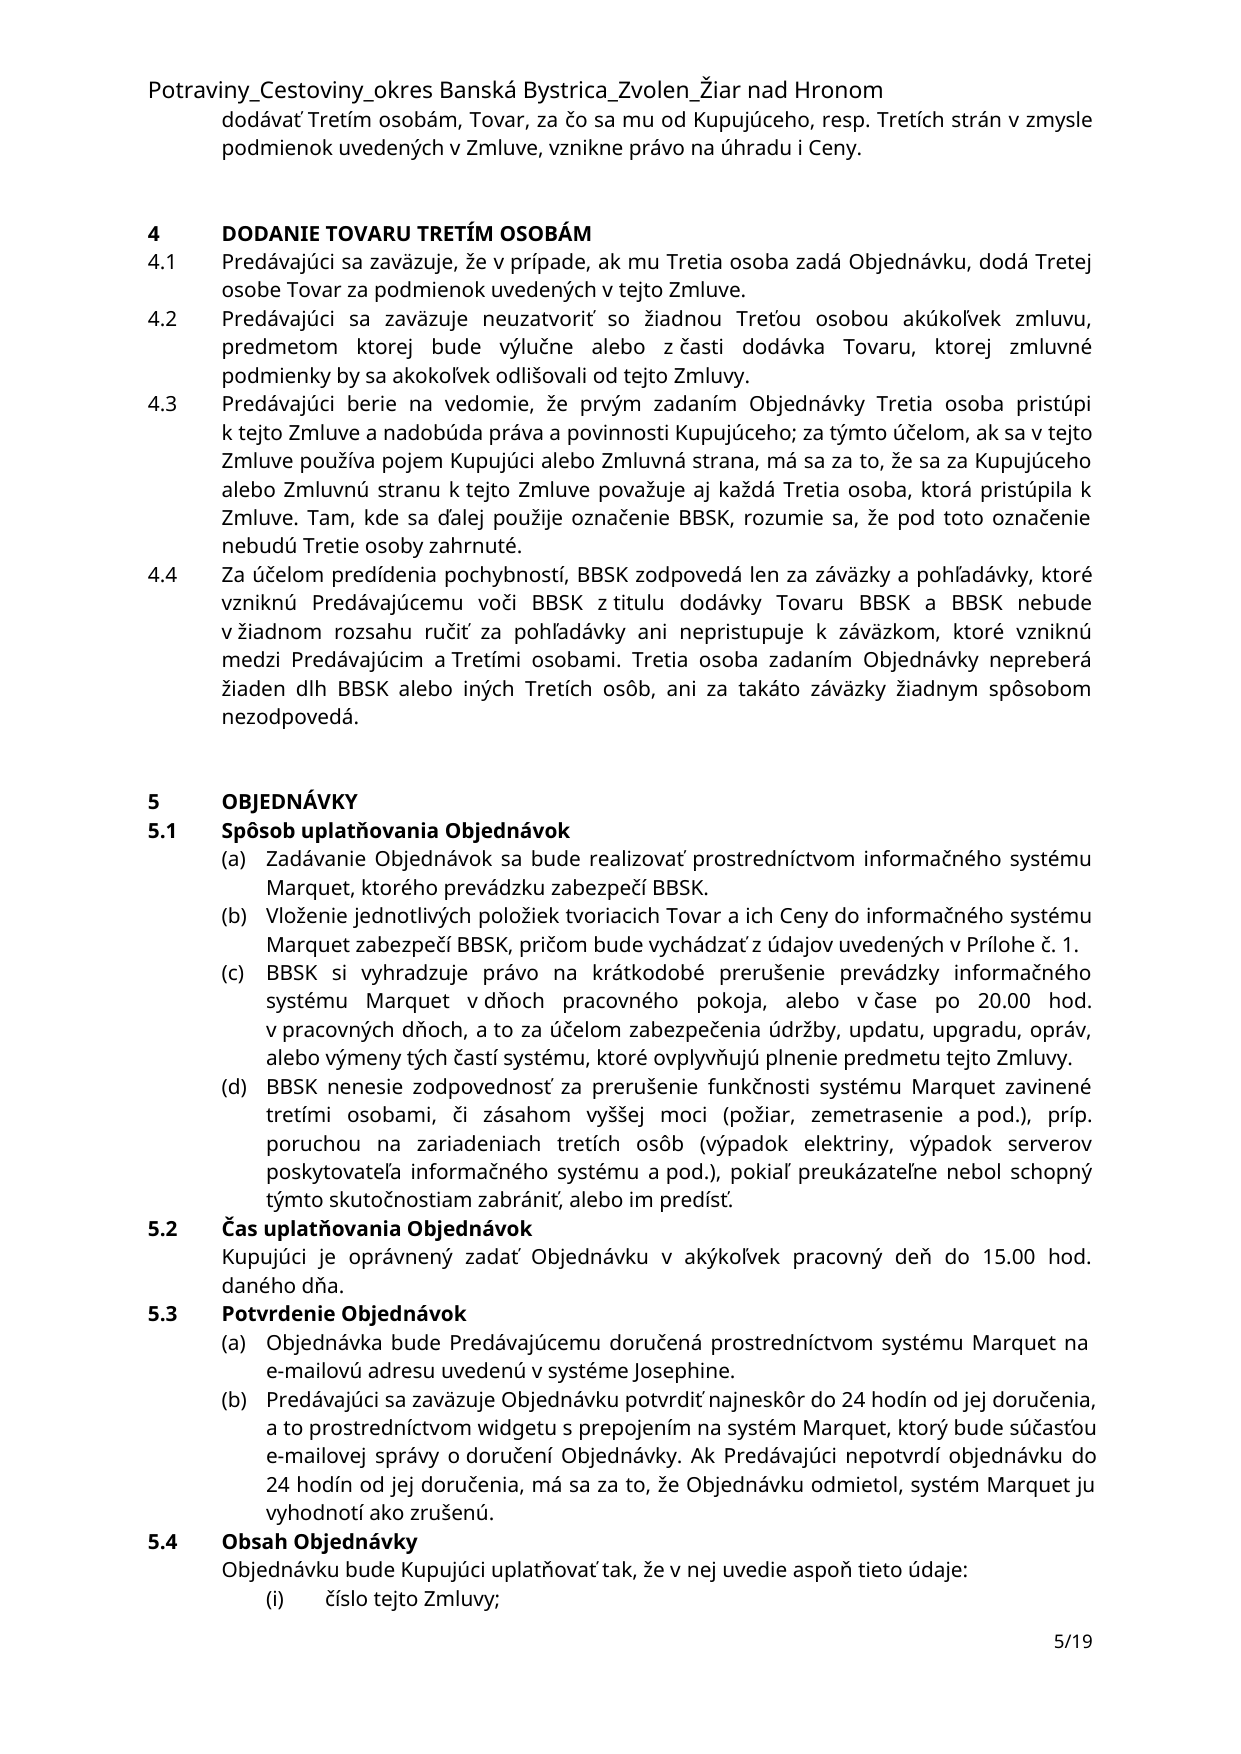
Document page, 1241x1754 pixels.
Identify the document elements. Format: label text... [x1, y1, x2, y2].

text 4.4 Za účelom predídenia pochybností, BBSK zodpovedá len za záväzky a pohľadávky, ktoré vzniknú Predávajúcemu voči BBSK z titulu dodávky Tovaru BBSK a BBSK nebude v žiadnom rozsahu ručiť za pohľadávky ani nepristupuje k záväzkom, ktoré vzniknú medzi Predávajúcim a Tretími osobami. Tretia osoba zadaním Objednávky nepreberá žiaden dlh BBSK alebo iných Tretích osôb, ani za takáto záväzky žiadnym spôsobom nezodpovedá. [148, 560, 1093, 731]
text 5.3 Potvrdenie Objednávok [148, 1299, 1093, 1328]
text (a) Objednávka bude Predávajúcemu doručená prostredníctvom systému Marquet na e-mailovú adresu uvedenú v systéme Josephine. [221, 1328, 1097, 1385]
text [148, 105, 1093, 162]
text 5.2 Čas uplatňovania Objednávok [148, 1214, 1093, 1242]
text (c) BBSK si vyhradzuje právo na krátkodobé prerušenie prevádzky informačného systému Marquet v dňoch pracovného pokoja, alebo v čase po 20.00 hod. v pracovných dňoch, a to za účelom zabezpečenia údržby, updatu, upgradu, opráv, alebo výmeny tých častí systému, ktoré ovplyvňujú plnenie predmetu tejto Zmluvy. [221, 958, 1093, 1072]
text 5.1 Spôsob uplatňovania Objednávok [148, 816, 1093, 844]
text 5 OBJEDNÁVKY [148, 787, 1093, 816]
text Kupujúci je oprávnený zadať Objednávku v akýkoľvek pracovný deň do 15.00 hod. daného dňa. [221, 1242, 1093, 1299]
list číslo tejto Zmluvy; [266, 1584, 1093, 1612]
text 5.4 Obsah Objednávky [148, 1527, 1093, 1555]
text (b) Vloženie jednotlivých položiek tvoriacich Tovar a ich Ceny do informačného systému Marquet zabezpečí BBSK, pričom bude vychádzať z údajov uvedených v Prílohe č. 1. [221, 901, 1093, 958]
text Objednávku bude Kupujúci uplatňovať tak, že v nej uvedie aspoň tieto údaje: [221, 1555, 1093, 1584]
text 4 DODANIE TOVARU TRETÍM OSOBÁM [148, 219, 1093, 247]
text 4.1 Predávajúci sa zaväzuje, že v prípade, ak mu Tretia osoba zadá Objednávku, dodá Tretej osobe Tovar za podmienok uvedených v tejto Zmluve. [148, 247, 1093, 304]
text (d) BBSK nenesie zodpovednosť za prerušenie funkčnosti systému Marquet zavinené tretími osobami, či zásahom vyššej moci (požiar, zemetrasenie a pod.), príp. poruchou na zariadeniach tretích osôb (výpadok elektriny, výpadok serverov poskytovateľa informačného systému a pod.), pokiaľ preukázateľne nebol schopný týmto skutočnostiam zabrániť, alebo im predísť. [221, 1072, 1093, 1214]
text (b) Predávajúci sa zaväzuje Objednávku potvrdiť najneskôr do 24 hodín od jej doručenia, a to prostredníctvom widgetu s prepojením na systém Marquet, ktorý bude súčasťou e-mailovej správy o doručení Objednávky. Ak Predávajúci nepotvrdí objednávku do 24 hodín od jej doručenia, má sa za to, že Objednávku odmietol, systém Marquet ju vyhodnotí ako zrušenú. [221, 1385, 1097, 1527]
text (a) Zadávanie Objednávok sa bude realizovať prostredníctvom informačného systému Marquet, ktorého prevádzku zabezpečí BBSK. [221, 844, 1093, 901]
text 4.2 Predávajúci sa zaväzuje neuzatvoriť so žiadnou Treťou osobou akúkoľvek zmluvu, predmetom ktorej bude výlučne alebo z časti dodávka Tovaru, ktorej zmluvné podmienky by sa akokoľvek odlišovali od tejto Zmluvy. [148, 304, 1093, 389]
text 4.3 Predávajúci berie na vedomie, že prvým zadaním Objednávky Tretia osoba pristúpi k tejto Zmluve a nadobúda práva a povinnosti Kupujúceho; za týmto účelom, ak sa v tejto Zmluve používa pojem Kupujúci alebo Zmluvná strana, má sa za to, že sa za Kupujúceho alebo Zmluvnú stranu k tejto Zmluve považuje aj každá Tretia osoba, ktorá pristúpila k Zmluve. Tam, kde sa ďalej použije označenie BBSK, rozumie sa, že pod toto označenie nebudú Tretie osoby zahrnuté. [148, 389, 1093, 560]
